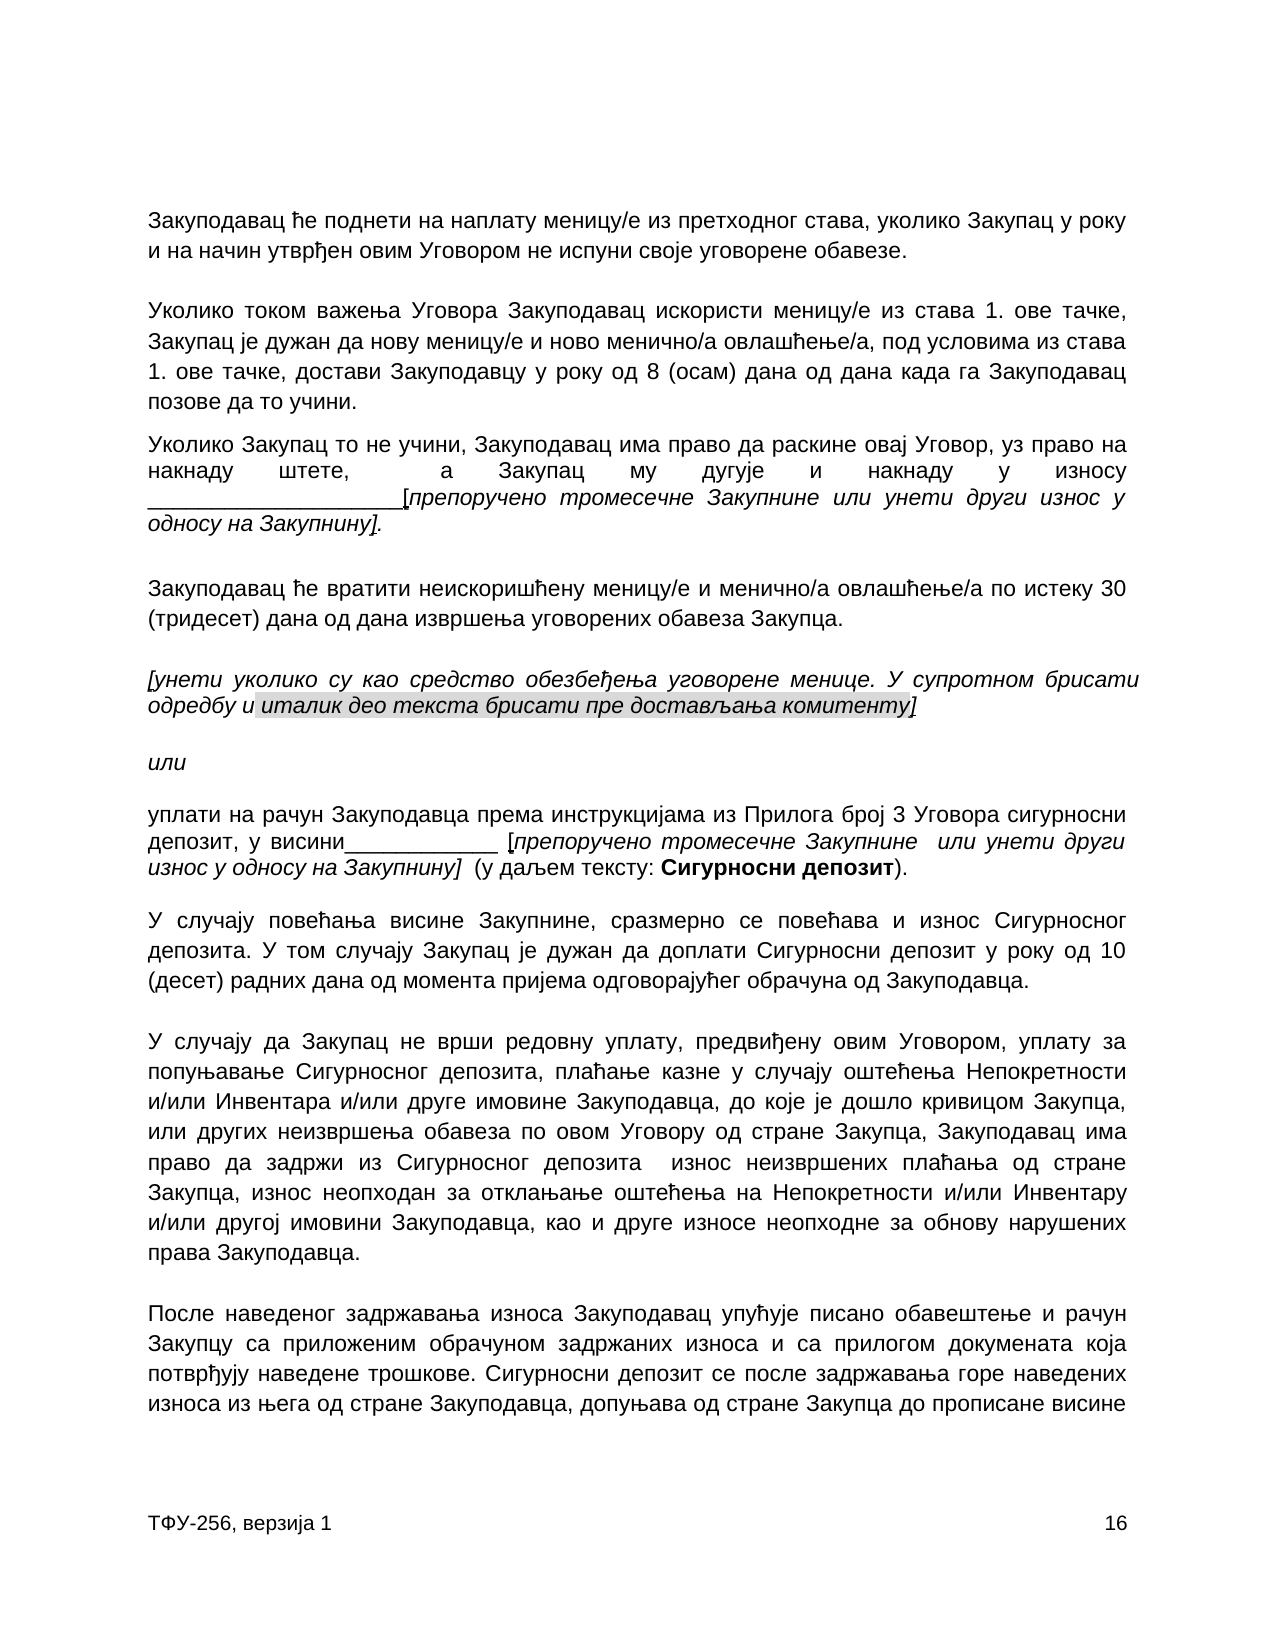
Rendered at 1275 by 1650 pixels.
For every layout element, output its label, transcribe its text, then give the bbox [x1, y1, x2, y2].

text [148, 1299, 1127, 1416]
text Уколико Закупац то не учини, Закуподавац има право да раскине овај Уговор, уз право на накнаду штете, а Закупац му дугује и накнаду у износу ____________________[препоручено тромесечне Закупнине или унети други износ у односу на Закупнину]. [148, 431, 1127, 536]
text У случају да Закупац не врши редовну уплату, предвиђену овим Уговором, уплату за попуњавање Сигурносног депозита, плаћање казне у случају оштећења Непокретности и/или Инвентара и/или друге имовине Закуподавца, до које је дошло кривицом Закупца, или других неизвршења обавеза по овом Уговору од стране Закупца, Закуподавац има право да задржи из Сигурносног депозита износ неизвршених плаћања од стране Закупца, износ неопходан за отклањање оштећења на Непокретности и/или Инвентару и/или другој имовини Закуподавца, као и друге износе неопходне за обнову нарушених права Закуподавца. [148, 1028, 1127, 1265]
text Закуподавац ће вратити неискоришћену меницу/е и менично/а овлашћење/а по истеку 30 (тридесет) дана од дана извршења уговорених обавеза Закупца. [148, 575, 1127, 632]
text У случају повећања висине Закупнине, сразмерно се повећава и износ Сигурносног депозита. У том случају Закупац је дужан да доплати Сигурносни депозит у року од 10 (десет) радних дана од момента пријема одговорајућег обрачуна од Закуподавца. [148, 907, 1127, 993]
text или [148, 749, 1127, 775]
text уплати на рачун Закуподавца према инструкцијама из Прилога број 3 Уговора сигурносни депозит, у висини____________ [препоручено тромесечне Закупнине или унети други износ у односу на Закупнину] (у даљем тексту: Сигурносни депозит). [148, 801, 1127, 880]
text Уколико током важења Уговора Закуподавац искористи меницу/е из става 1. ове тачке, Закупац је дужан да нову меницу/е и ново менично/а овлашћење/а, под условима из става 1. ове тачке, достави Закуподавцу у року од 8 (осам) дана од дана када га Закуподавац позове да то учини. [148, 297, 1127, 414]
text Закуподавац ће поднети на наплату меницу/е из претходног става, уколико Закупац у року и на начин утврђен овим Уговором не испуни своје уговорене обавезе. [148, 207, 1127, 263]
text [унети уколико су као средство обезбеђења уговорене менице. У супротном брисати одредбу и италик део текста брисати пре достављања комитенту] [148, 666, 1142, 718]
